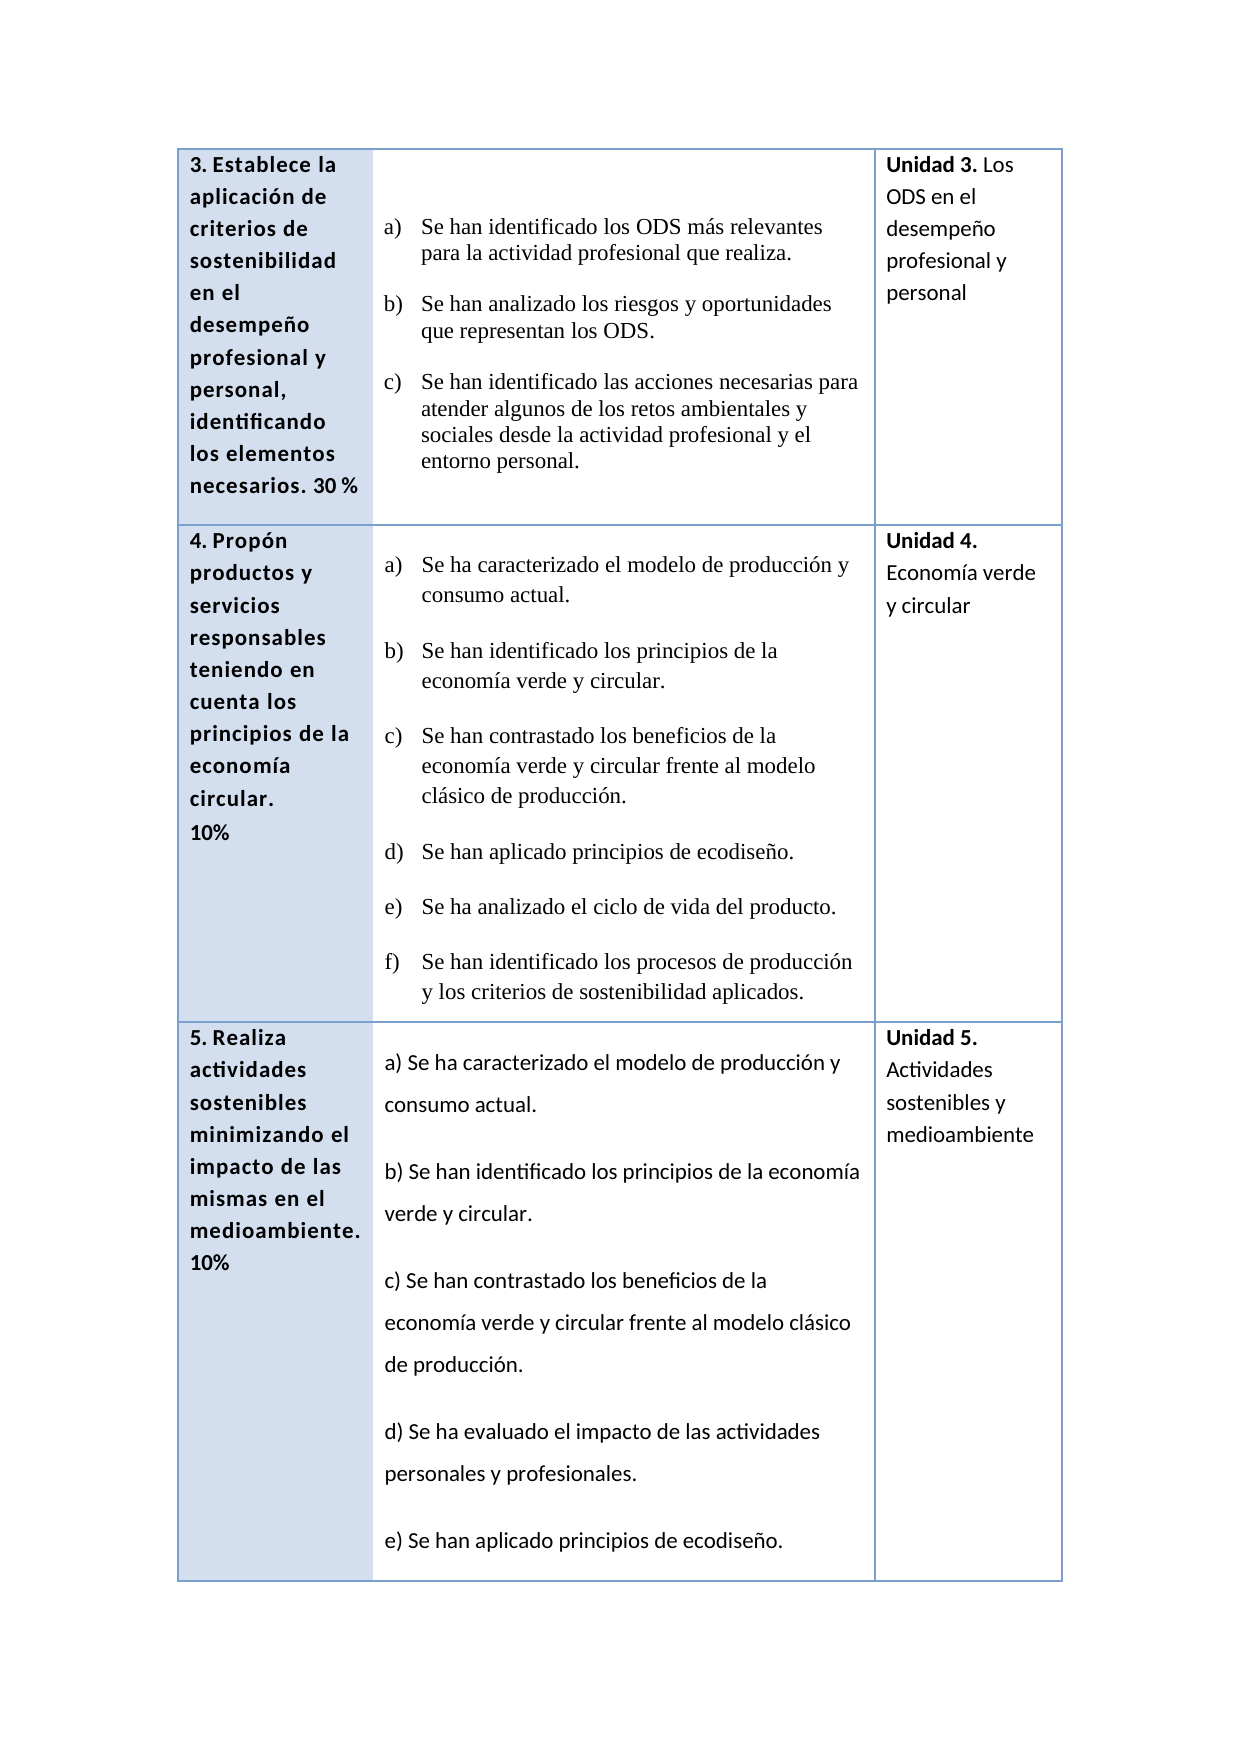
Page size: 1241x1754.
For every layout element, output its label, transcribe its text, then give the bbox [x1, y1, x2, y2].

table_cell Unidad 3. Los ODS en el desempeño profesional y personal [876, 150, 1061, 524]
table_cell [179, 1023, 373, 1580]
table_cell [373, 1023, 874, 1580]
table_cell 4. Propón productos y servicios responsables teniendo en cuenta los principios de la economía circular. 10% [179, 526, 373, 1021]
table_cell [876, 1023, 1061, 1580]
table_cell Se ha caracterizado el modelo de producción y consumo actual. Se han identificado los principios de la economía verde y circular. Se han contrastado los beneficios de la economía verde y circular frente al modelo clásico de producción. Se han aplicado principios de ecodiseño. Se ha analizado el ciclo de vida del producto. Se han identificado los procesos de producción y los criterios de sostenibilidad aplicados. [373, 526, 874, 1021]
table_cell 3. Establece la aplicación de criterios de sostenibilidad en el desempeño profesional y personal, identificando los elementos necesarios. 30 % [179, 150, 373, 524]
table_cell Unidad 4. Economía verde y circular [876, 526, 1061, 1021]
table_cell Se han identificado los ODS más relevantes para la actividad profesional que realiza. Se han analizado los riesgos y oportunidades que representan los ODS. Se han identificado las acciones necesarias para atender algunos de los retos ambientales y sociales desde la actividad profesional y el entorno personal. [373, 150, 874, 524]
